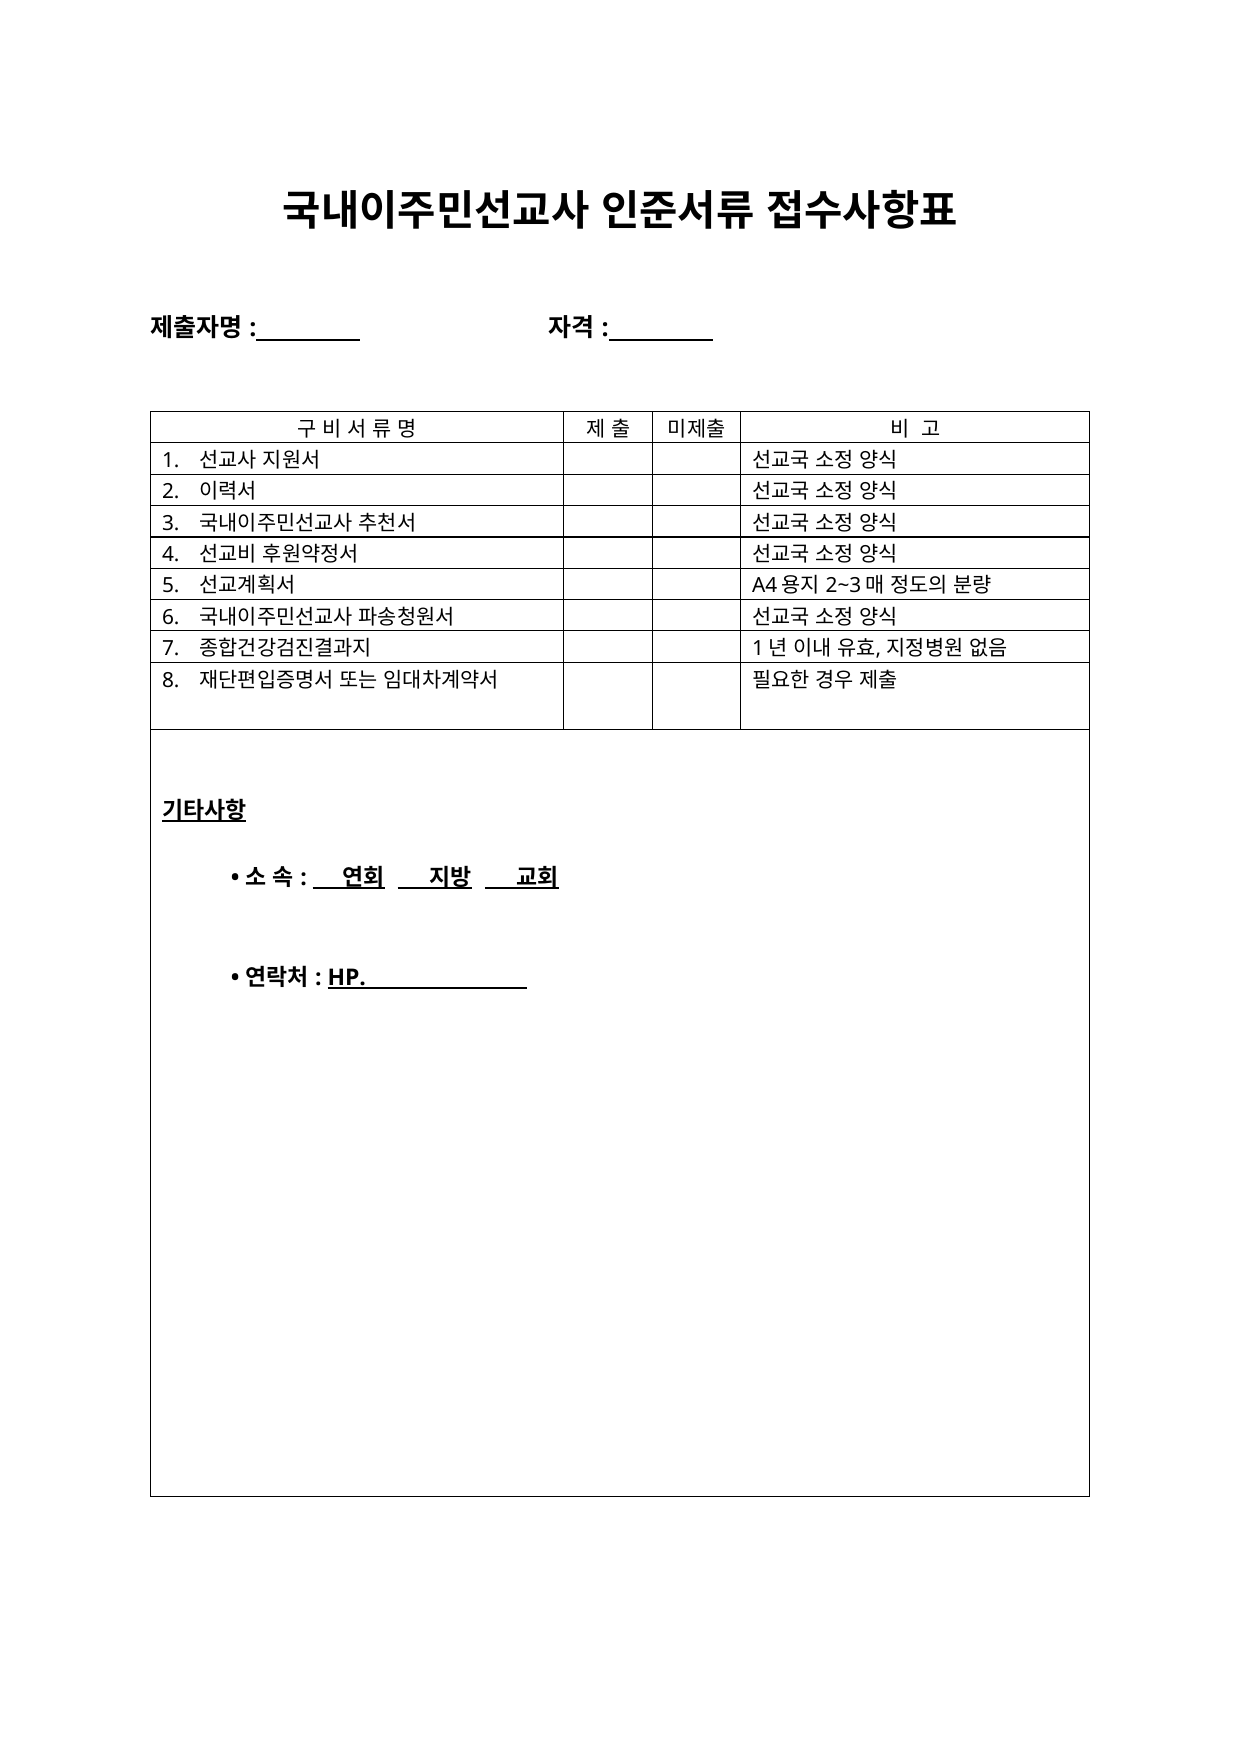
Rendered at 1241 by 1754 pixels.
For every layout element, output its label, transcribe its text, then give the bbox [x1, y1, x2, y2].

table_cell [564, 663, 652, 728]
table_cell 선교국 소정 양식 [741, 475, 1089, 505]
table_cell 기타사항 • 소 속 : 연회 지방 교회 • 연락처 : HP. [151, 730, 1089, 1496]
table_header 비 고 [741, 412, 1089, 442]
text 국내이주민선교사 인준서류 접수사항표 [150, 177, 1090, 237]
table_cell 국내이주민선교사 추천서 [151, 506, 563, 536]
table_cell [564, 600, 652, 630]
table_cell [653, 600, 740, 630]
table_cell 선교비 후원약정서 [151, 538, 563, 568]
table_cell [564, 506, 652, 536]
table_cell 1년 이내 유효, 지정병원 없음 [741, 631, 1089, 662]
table_cell [653, 443, 740, 474]
table_cell [653, 631, 740, 662]
table_header 제 출 [564, 412, 652, 442]
table_cell [564, 569, 652, 599]
table_cell 선교사 지원서 [151, 443, 563, 474]
table_cell 선교국 소정 양식 [741, 538, 1089, 568]
table_header 미제출 [653, 412, 740, 442]
table_cell 국내이주민선교사 파송청원서 [151, 600, 563, 630]
table_cell [564, 538, 652, 568]
table_cell [564, 443, 652, 474]
text 제출자명 : 자격 : [150, 308, 1090, 344]
table_cell 이력서 [151, 475, 563, 505]
table_cell 필요한 경우 제출 [741, 663, 1089, 728]
table_cell [653, 506, 740, 536]
table_cell 선교국 소정 양식 [741, 506, 1089, 536]
table_cell [564, 475, 652, 505]
table_cell 선교국 소정 양식 [741, 443, 1089, 474]
table_cell 선교국 소정 양식 [741, 600, 1089, 630]
table_cell [564, 631, 652, 662]
table_cell 선교계획서 [151, 569, 563, 599]
table_cell 재단편입증명서 또는 임대차계약서 [151, 663, 563, 728]
table_cell [653, 475, 740, 505]
table_cell [653, 663, 740, 728]
table_cell A4용지 2~3매 정도의 분량 [741, 569, 1089, 599]
table_header 구 비 서 류 명 [151, 412, 563, 442]
table_cell [653, 538, 740, 568]
table_cell [653, 569, 740, 599]
table_cell 종합건강검진결과지 [151, 631, 563, 662]
